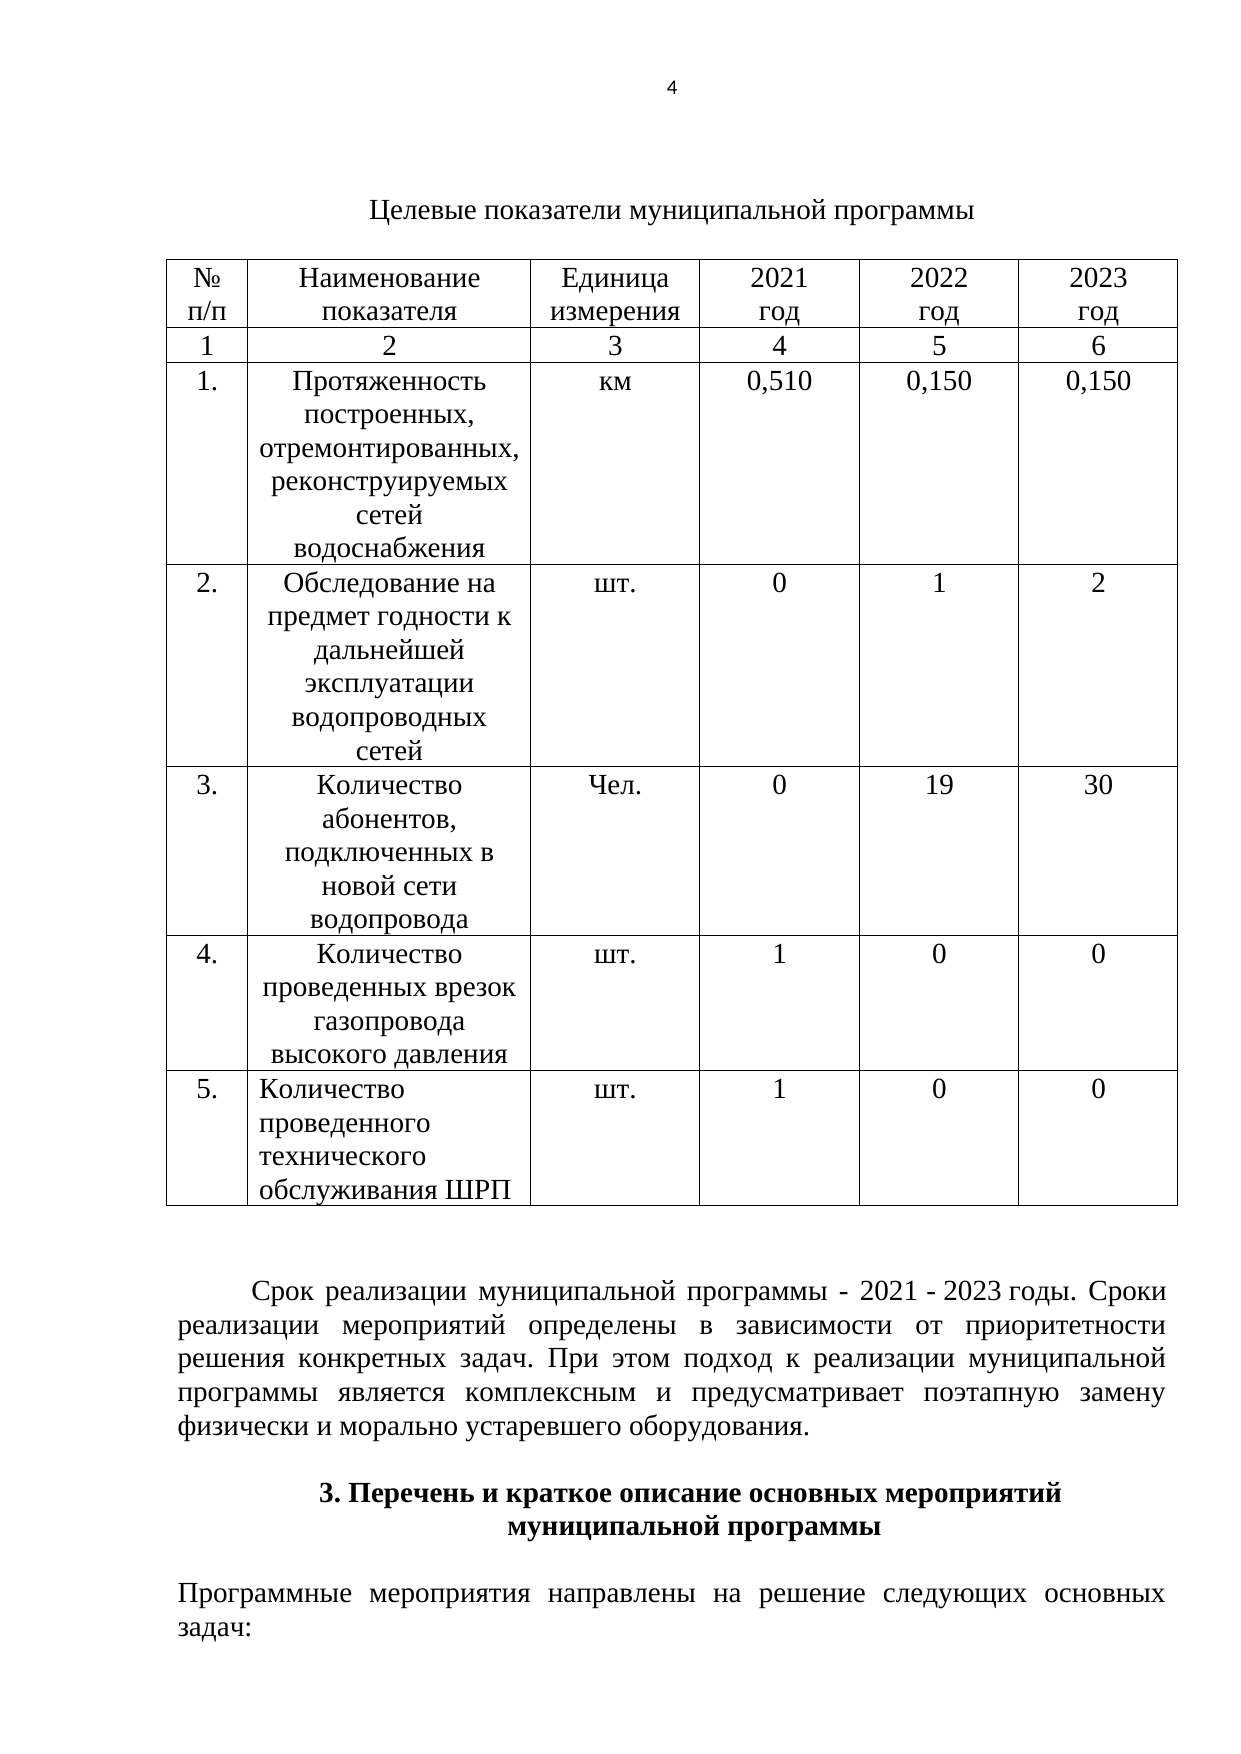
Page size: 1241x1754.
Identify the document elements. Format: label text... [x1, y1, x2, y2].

table_cell 2 [248, 328, 530, 362]
table_cell 5. [167, 1071, 247, 1205]
table_cell 1 [700, 936, 859, 1070]
table_cell 0 [1019, 936, 1177, 1070]
table_cell Чел. [531, 767, 699, 935]
text Срок реализации муниципальной программы - 2021 - 2023 годы. Сроки реализации мероприятий определены в зависимости от приоритетности решения конкретных задач. При этом подход к реализации муниципальной программы является комплексным и предусматривает поэтапную замену физически и морально устаревшего оборудования. [177, 1273, 1167, 1441]
table_cell 0 [700, 767, 859, 935]
table_cell шт. [531, 565, 699, 766]
table_cell 4. [167, 936, 247, 1070]
text 3. Перечень и краткое описание основных мероприятий [215, 1475, 1167, 1508]
table_cell 0,510 [700, 363, 859, 564]
table_cell 5 [860, 328, 1018, 362]
table_header 2022 год [860, 260, 1018, 327]
table_cell 0,150 [860, 363, 1018, 564]
table_cell 0 [1019, 1071, 1177, 1205]
table_cell Количество абонентов, подключенных в новой сети водопровода [248, 767, 530, 935]
table_cell шт. [531, 1071, 699, 1205]
table_header Наименование показателя [248, 260, 530, 327]
table_header № п/п [167, 260, 247, 327]
table_cell 1. [167, 363, 247, 564]
table_cell 2 [1019, 565, 1177, 766]
table_cell 0 [860, 1071, 1018, 1205]
table_cell 19 [860, 767, 1018, 935]
table_cell 1 [860, 565, 1018, 766]
table_cell 0 [860, 936, 1018, 1070]
table_header Единица измерения [531, 260, 699, 327]
text Программные мероприятия направлены на решение следующих основных задач: [177, 1575, 1167, 1642]
table_cell 1 [167, 328, 247, 362]
table_cell 0 [700, 565, 859, 766]
table_cell Количество проведенных врезок газопровода высокого давления [248, 936, 530, 1070]
table_header 2023 год [1019, 260, 1177, 327]
table_cell 2. [167, 565, 247, 766]
table_cell шт. [531, 936, 699, 1070]
table_cell 3 [531, 328, 699, 362]
table_cell 6 [1019, 328, 1177, 362]
text Целевые показатели муниципальной программы [177, 192, 1167, 225]
table_cell 0,150 [1019, 363, 1177, 564]
table_cell 3. [167, 767, 247, 935]
table_cell Обследование на предмет годности к дальнейшей эксплуатации водопроводных сетей [248, 565, 530, 766]
table_cell 1 [700, 1071, 859, 1205]
table_cell 4 [700, 328, 859, 362]
table_header 2021 год [700, 260, 859, 327]
text муниципальной программы [215, 1508, 1167, 1542]
table_cell Протяженность построенных, отремонтированных, реконструируемых сетей водоснабжения [248, 363, 530, 564]
table_cell Количество проведенного технического обслуживания ШРП [248, 1071, 530, 1205]
table_cell 30 [1019, 767, 1177, 935]
table_cell км [531, 363, 699, 564]
